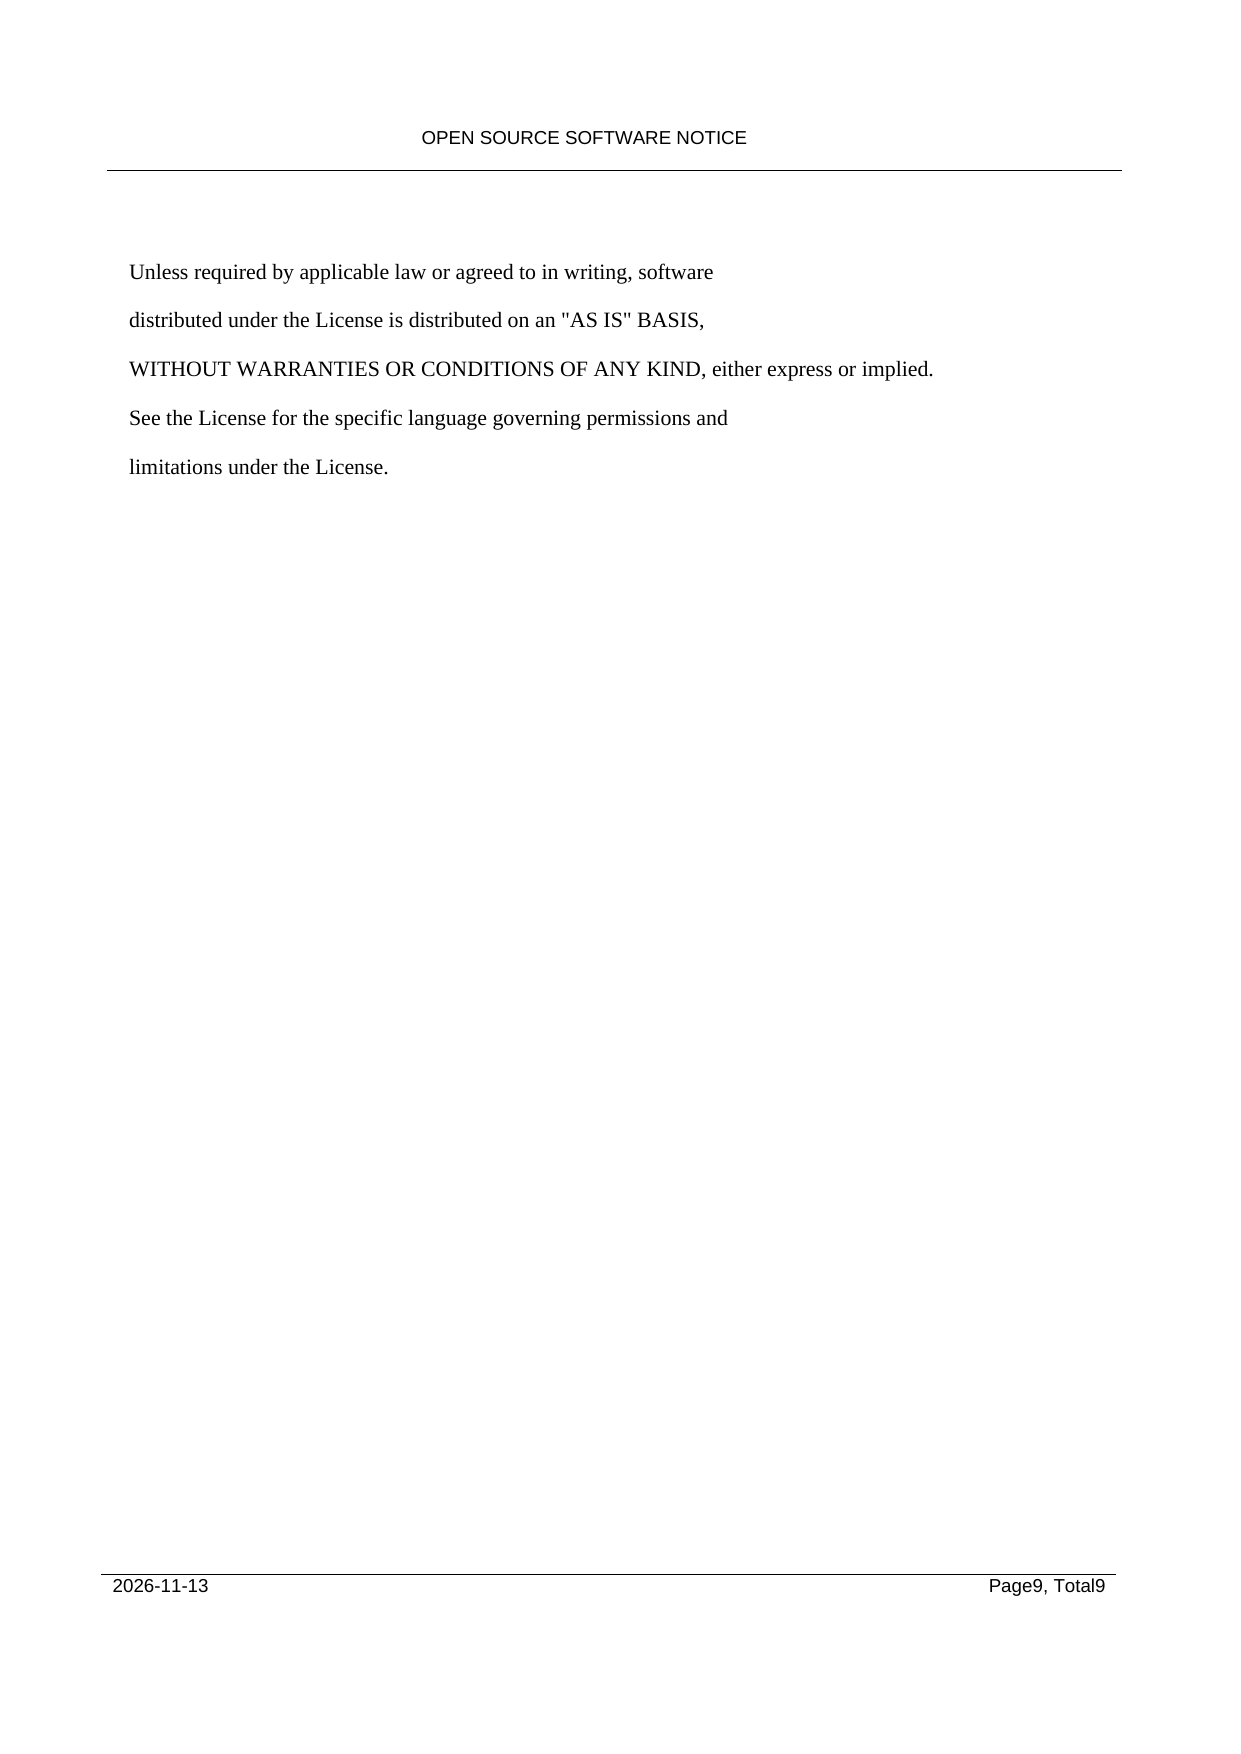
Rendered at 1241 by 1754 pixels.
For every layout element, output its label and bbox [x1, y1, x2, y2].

text [112, 206, 1128, 580]
